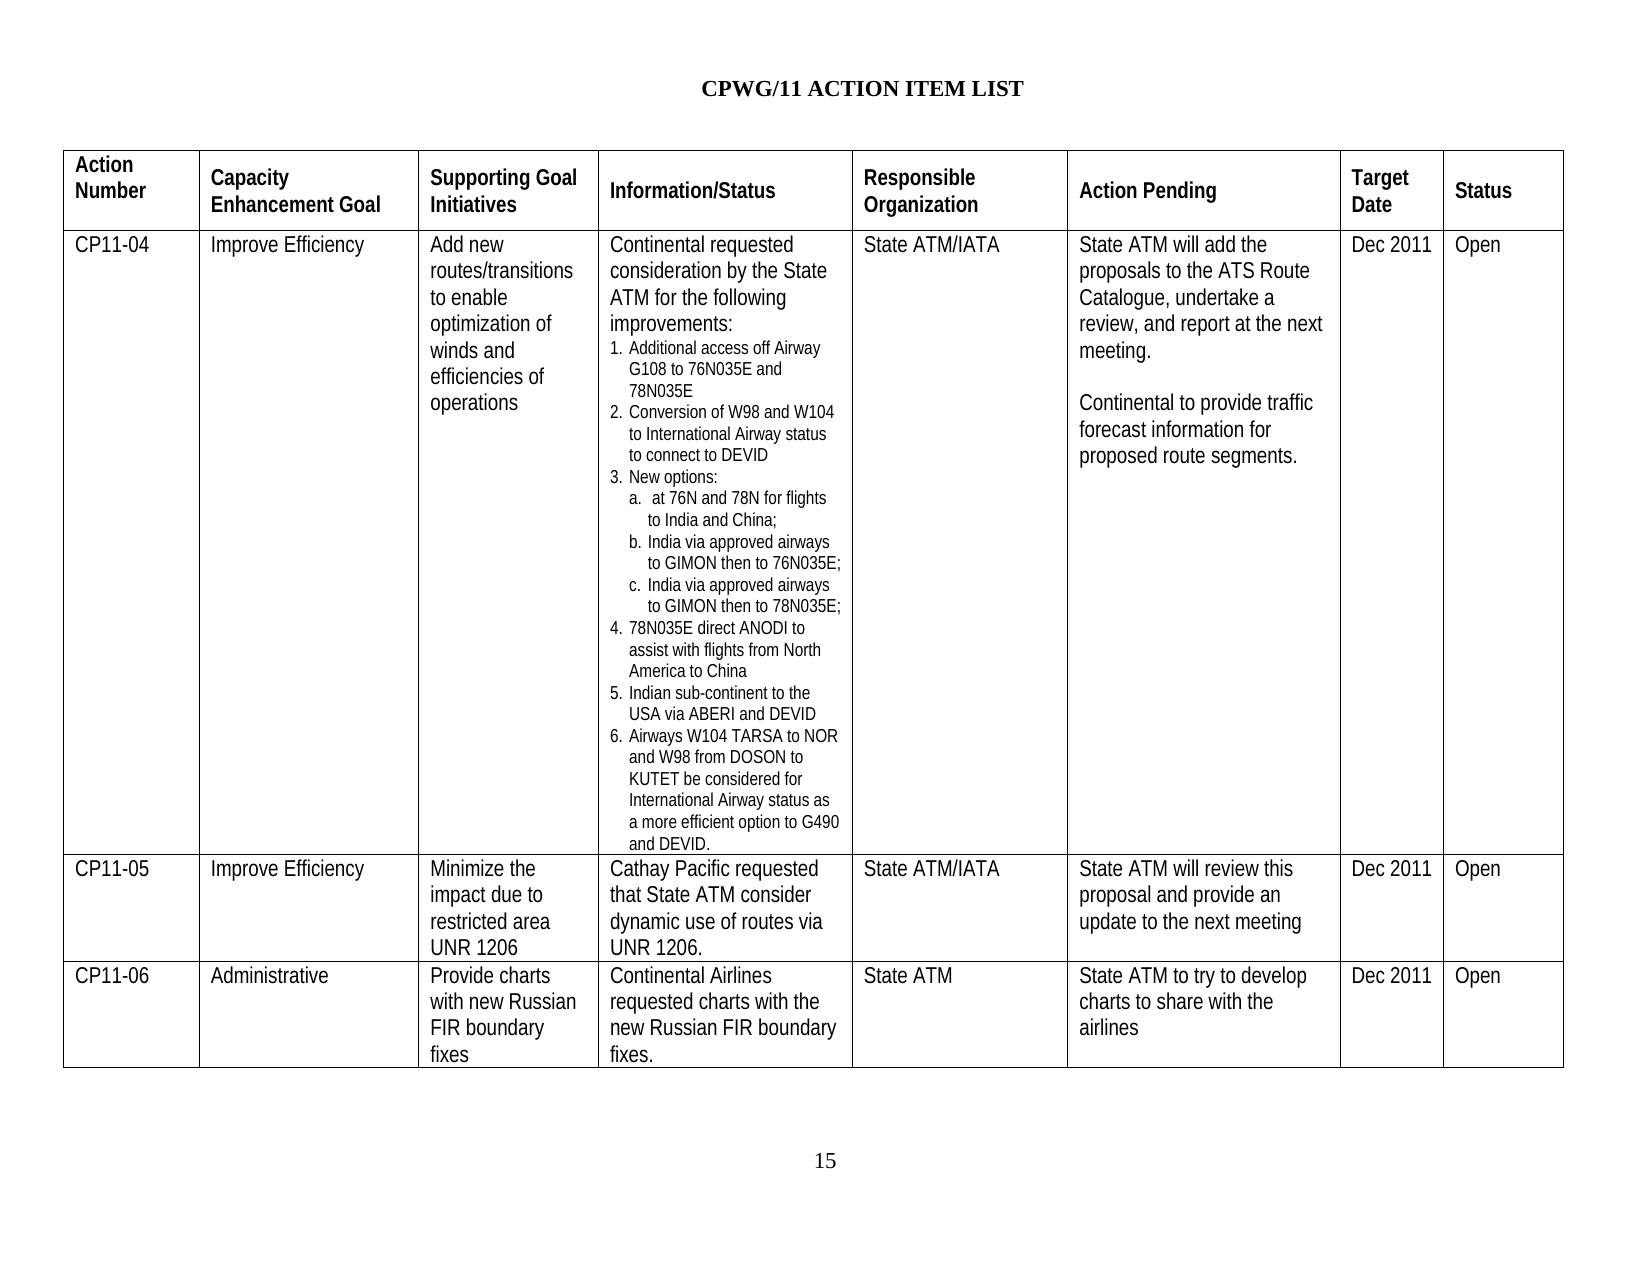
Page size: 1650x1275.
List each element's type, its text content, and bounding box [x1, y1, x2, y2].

table_cell Improve Efficiency [200, 231, 418, 854]
table_cell State ATM [853, 962, 1067, 1067]
table_header Action Number [64, 151, 199, 230]
table_cell Provide charts with new Russian FIR boundary fixes [419, 962, 598, 1067]
table_cell Continental requested consideration by the State ATM for the following improvements: Additional access off Airway G108 to 76N035E and 78N035E Conversion of W98 and W104 to International Airway status to connect to DEVID New options: at 76N and 78N for flights to India and China; India via approved airways to GIMON then to 76N035E; India via approved airways to GIMON then to 78N035E; 78N035E direct ANODI to assist with flights from North America to China Indian sub-continent to the USA via ABERI and DEVID Airways W104 TARSA to NOR and W98 from DOSON to KUTET be considered for International Airway status as a more efficient option to G490 and DEVID. [599, 231, 852, 854]
table_cell CP11-04 [64, 231, 199, 854]
table_cell Minimize the impact due to restricted area UNR 1206 [419, 855, 598, 961]
table_cell State ATM/IATA [853, 231, 1067, 854]
table_cell Open [1444, 962, 1563, 1067]
table_cell CP11-05 [64, 855, 199, 961]
table_cell State ATM/IATA [853, 855, 1067, 961]
table_header Target Date [1341, 151, 1443, 230]
table_cell State ATM will add the proposals to the ATS Route Catalogue, undertake a review, and report at the next meeting. Continental to provide traffic forecast information for proposed route segments. [1068, 231, 1340, 854]
table_cell State ATM to try to develop charts to share with the airlines [1068, 962, 1340, 1067]
table_cell Dec 2011 [1341, 231, 1443, 854]
table_cell Administrative [200, 962, 418, 1067]
table_cell State ATM will review this proposal and provide an update to the next meeting [1068, 855, 1340, 961]
table_cell Open [1444, 231, 1563, 854]
table_header Action Pending [1068, 151, 1340, 230]
table_cell Cathay Pacific requested that State ATM consider dynamic use of routes via UNR 1206. [599, 855, 852, 961]
table_cell Open [1444, 855, 1563, 961]
table_cell Add new routes/transitions to enable optimization of winds and efficiencies of operations [419, 231, 598, 854]
table_header Responsible Organization [853, 151, 1067, 230]
table_header Supporting Goal Initiatives [419, 151, 598, 230]
table_cell Dec 2011 [1341, 855, 1443, 961]
table_header Information/Status [599, 151, 852, 230]
table_cell CP11-06 [64, 962, 199, 1067]
table_header Status [1444, 151, 1563, 230]
table_cell Improve Efficiency [200, 855, 418, 961]
table_cell Continental Airlines requested charts with the new Russian FIR boundary fixes. [599, 962, 852, 1067]
table_header Capacity Enhancement Goal [200, 151, 418, 230]
table_cell Dec 2011 [1341, 962, 1443, 1067]
